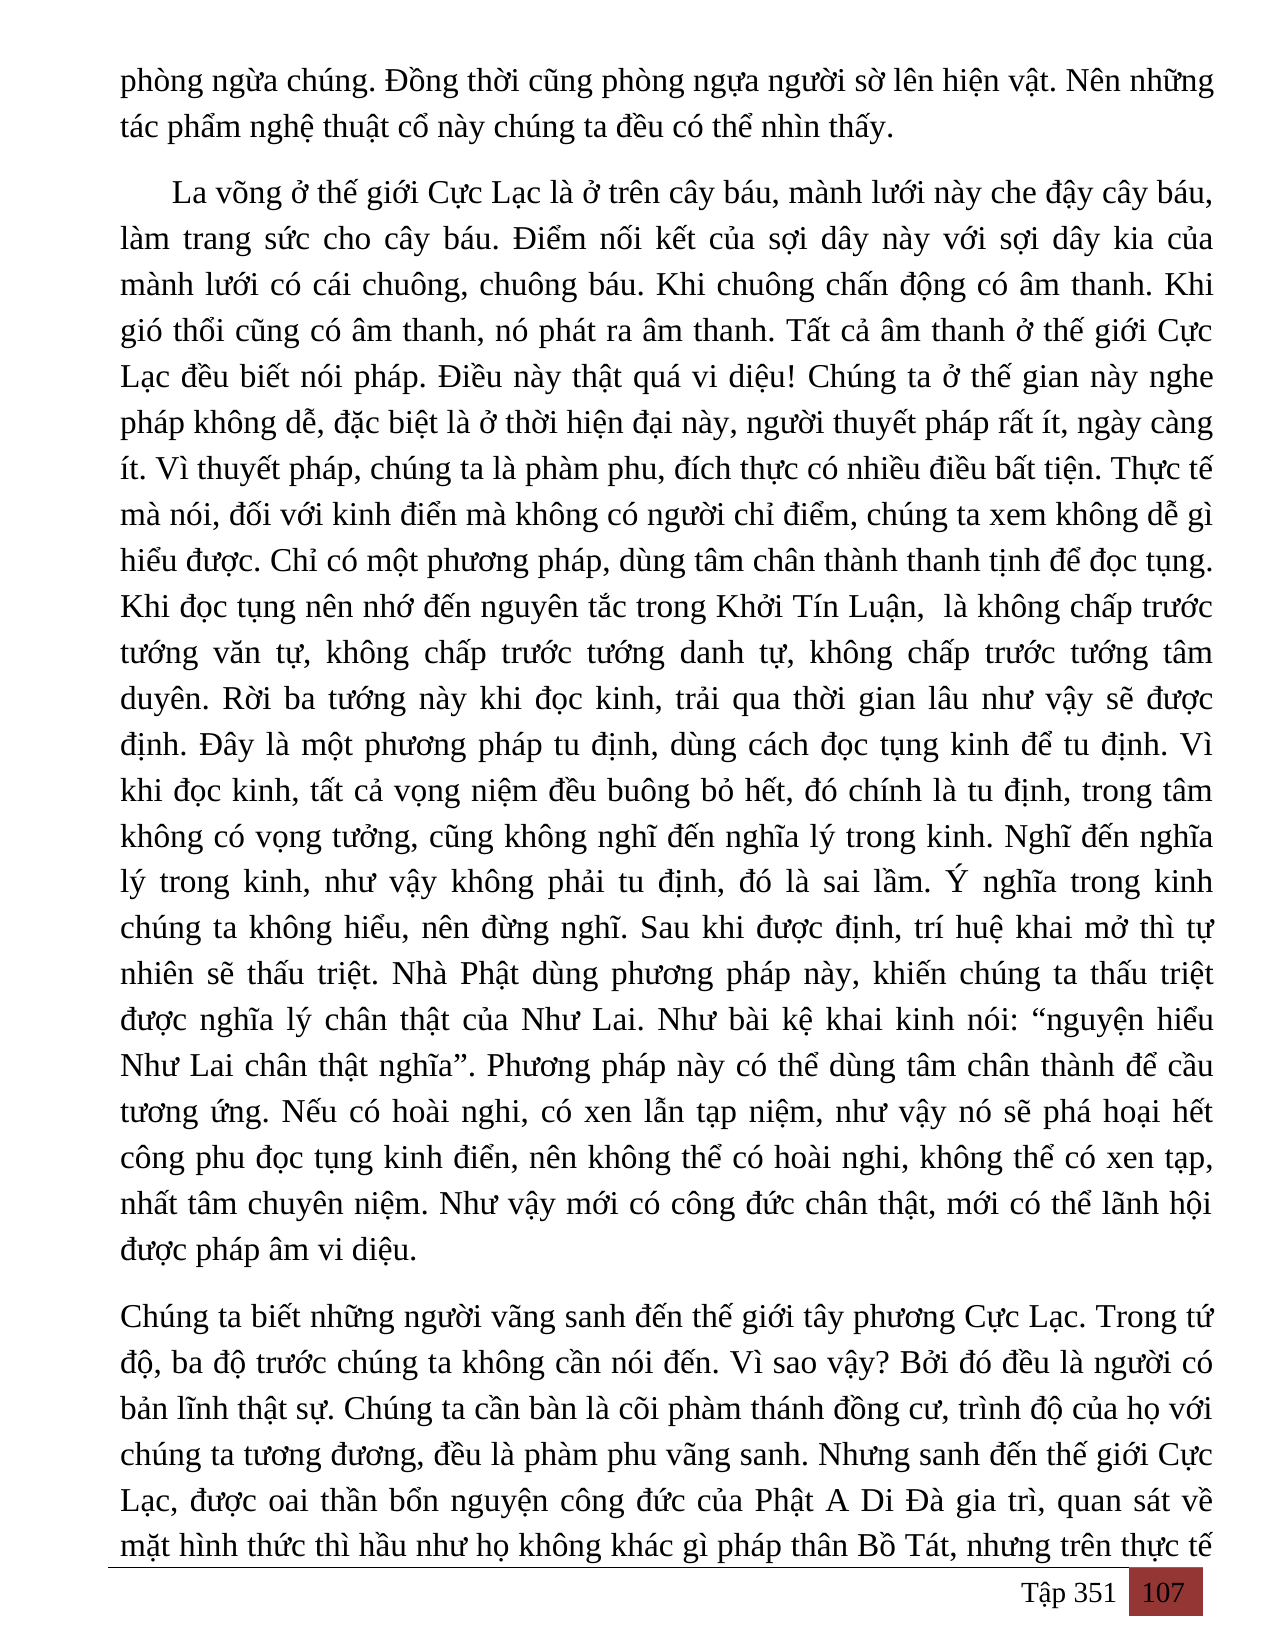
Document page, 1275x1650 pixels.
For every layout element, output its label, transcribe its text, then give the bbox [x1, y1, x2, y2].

text La võng ở thế giới Cực Lạc là ở trên cây báu, mành lưới này che đậy cây báu, làm trang sức cho cây báu. Điểm nối kết của sợi dây này với sợi dây kia của mành lưới có cái chuông, chuông báu. Khi chuông chấn động có âm thanh. Khi gió thổi cũng có âm thanh, nó phát ra âm thanh. Tất cả âm thanh ở thế giới Cực Lạc đều biết nói pháp. Điều này thật quá vi diệu! Chúng ta ở thế gian này nghe pháp không dễ, đặc biệt là ở thời hiện đại này, người thuyết pháp rất ít, ngày càng ít. Vì thuyết pháp, chúng ta là phàm phu, đích thực có nhiều điều bất tiện. Thực tế mà nói, đối với kinh điển mà không có người chỉ điểm, chúng ta xem không dễ gì hiểu được. Chỉ có một phương pháp, dùng tâm chân thành thanh tịnh để đọc tụng. Khi đọc tụng nên nhớ đến nguyên tắc trong Khởi Tín Luận, là không chấp trước tướng văn tự, không chấp trước tướng danh tự, không chấp trước tướng tâm duyên. Rời ba tướng này khi đọc kinh, trải qua thời gian lâu như vậy sẽ được định. Đây là một phương pháp tu định, dùng cách đọc tụng kinh để tu định. Vì khi đọc kinh, tất cả vọng niệm đều buông bỏ hết, đó chính là tu định, trong tâm không có vọng tưởng, cũng không nghĩ đến nghĩa lý trong kinh. Nghĩ đến nghĩa lý trong kinh, như vậy không phải tu định, đó là sai lầm. Ý nghĩa trong kinh chúng ta không hiểu, nên đừng nghĩ. Sau khi được định, trí huệ khai mở thì tự nhiên sẽ thấu triệt. Nhà Phật dùng phương pháp này, khiến chúng ta thấu triệt được nghĩa lý chân thật của Như Lai. Như bài kệ khai kinh nói: “nguyện hiểu Như Lai chân thật nghĩa”. Phương pháp này có thể dùng tâm chân thành để cầu tương ứng. Nếu có hoài nghi, có xen lẫn tạp niệm, như vậy nó sẽ phá hoại hết công phu đọc tụng kinh điển, nên không thể có hoài nghi, không thể có xen tạp, nhất tâm chuyên niệm. Như vậy mới có công đức chân thật, mới có thể lãnh hội được pháp âm vi diệu. [120, 173, 1215, 1268]
